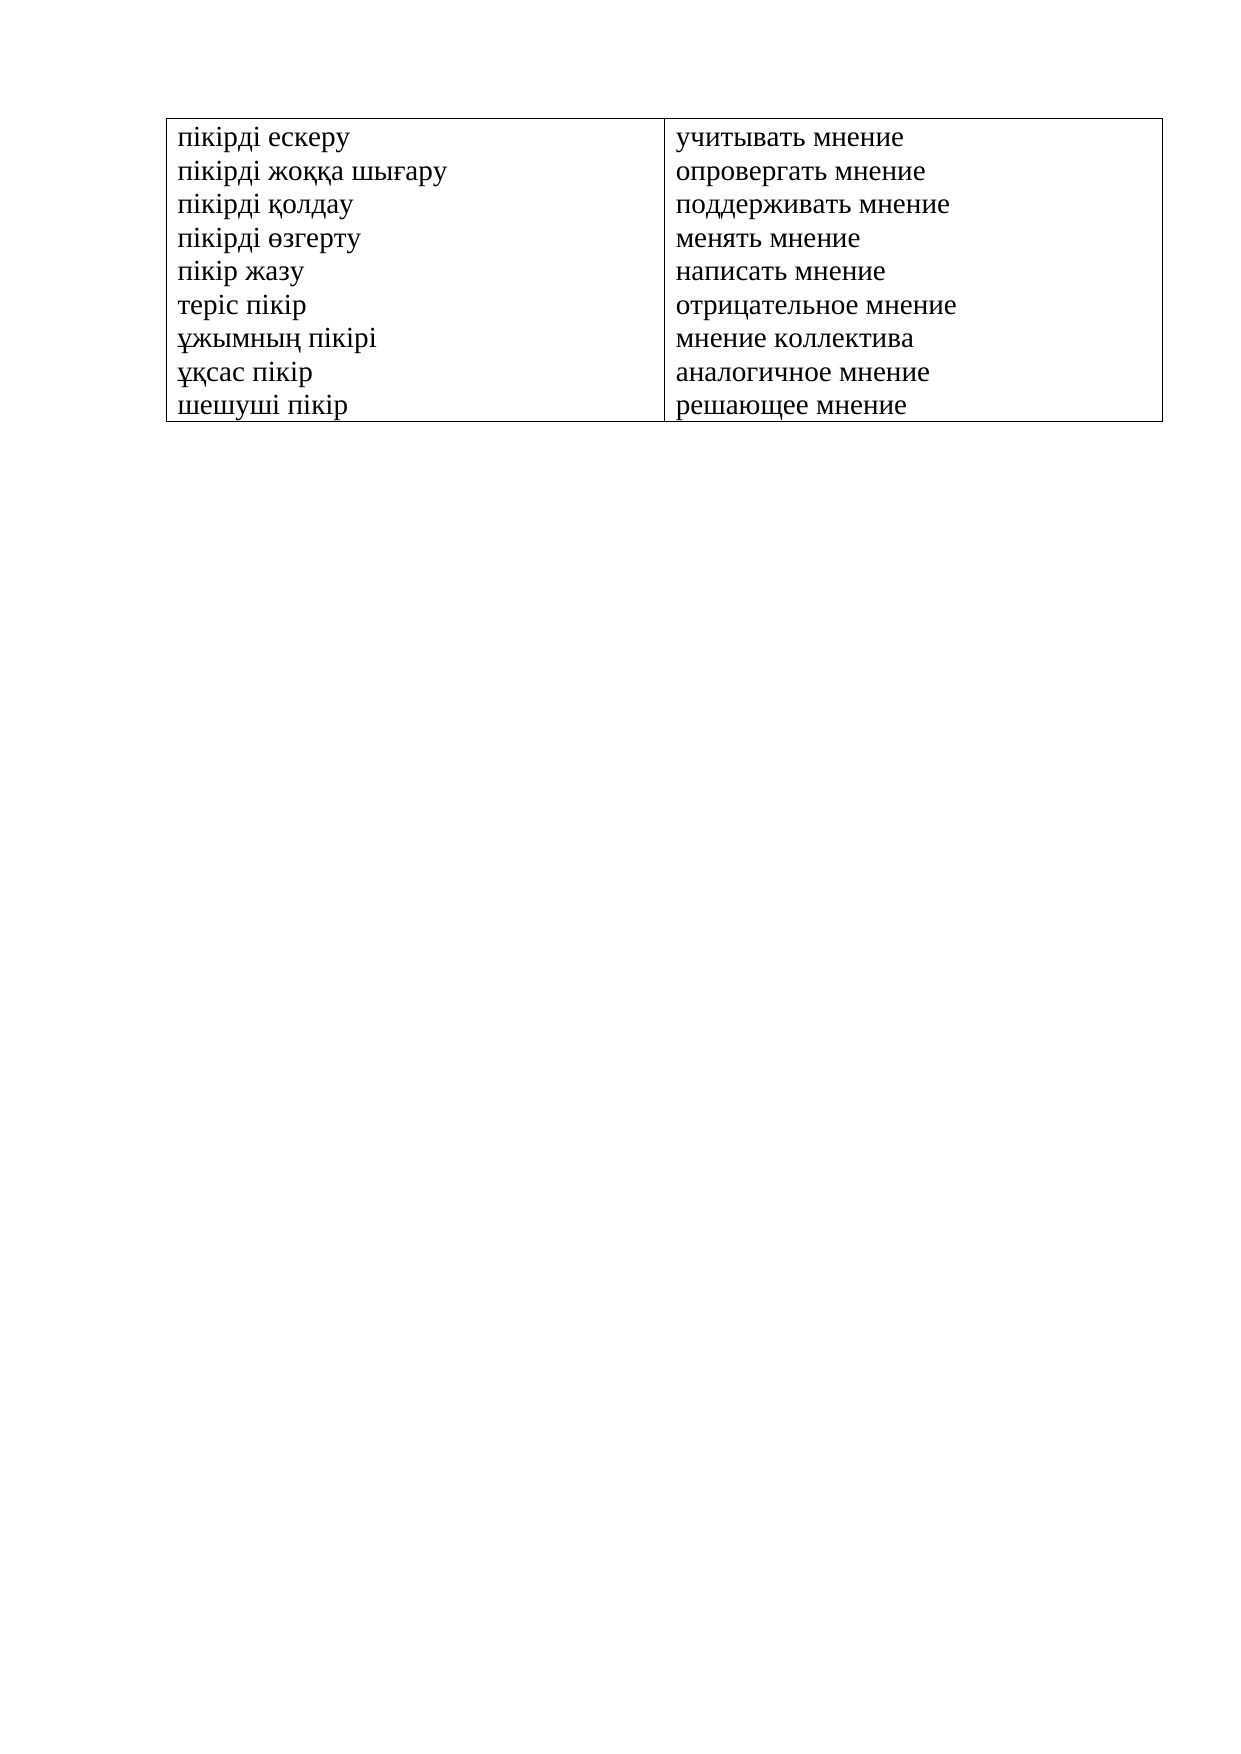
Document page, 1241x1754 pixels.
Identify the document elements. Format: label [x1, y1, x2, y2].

table_cell [665, 119, 1162, 421]
table_cell [167, 119, 664, 421]
